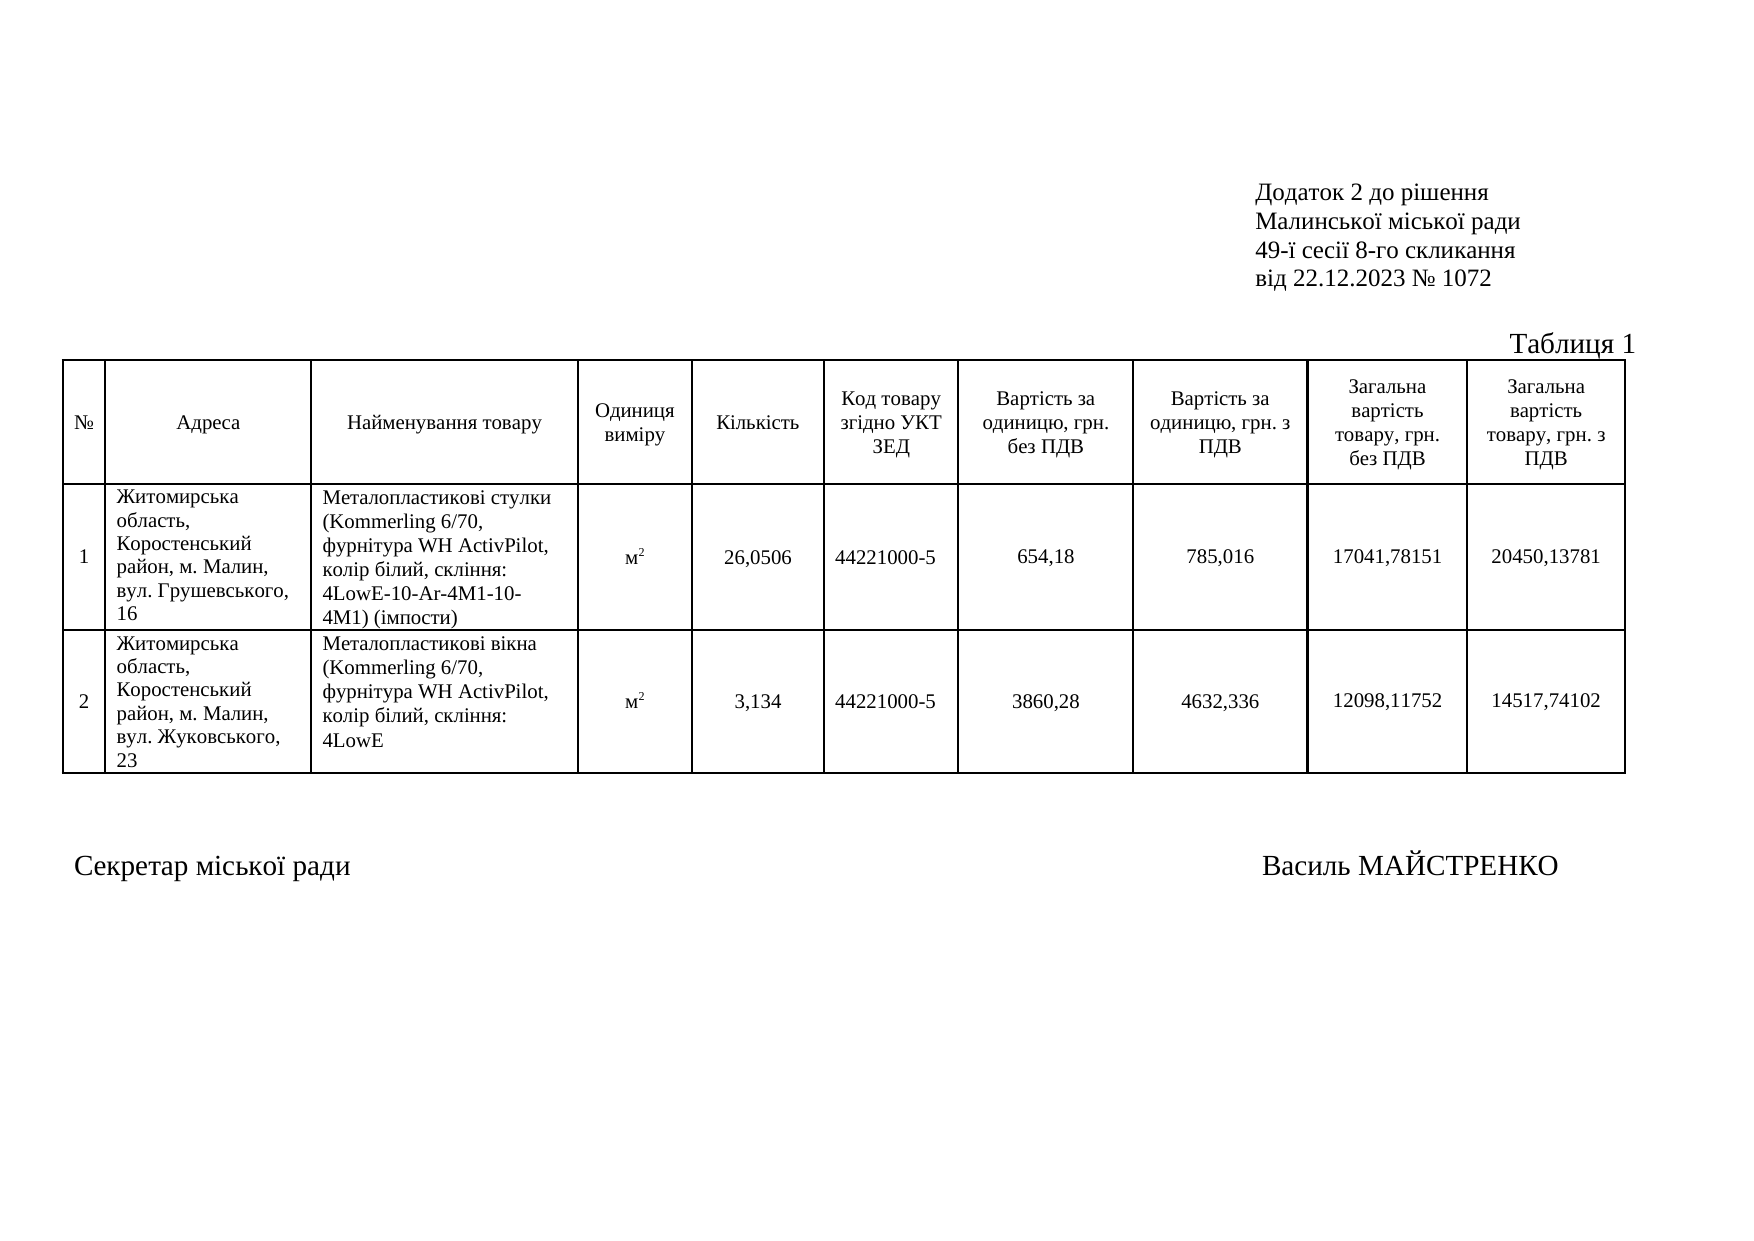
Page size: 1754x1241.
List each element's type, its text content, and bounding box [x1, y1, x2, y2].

table_cell 12098,11752 [1309, 631, 1466, 772]
table_header Вартість за одиницю, грн. без ПДВ [959, 361, 1132, 483]
table_cell Металопластикові стулки (Kommerling 6/70, фурнітура WH ActivPilot, колір білий, скління: 4LowE-10-Ar-4M1-10-4M1) (імпости) [312, 485, 577, 629]
table_header Кількість [693, 361, 823, 483]
table_cell м2 [579, 485, 691, 629]
list Таблиця 1 [74, 326, 1636, 359]
table_cell 26,0506 [693, 485, 823, 629]
text Малинської міської ради [1255, 206, 1636, 235]
table_header Адреса [106, 361, 310, 483]
table_cell Житомирська область, Коростенський район, м. Малин, вул. Грушевського, 16 [106, 485, 310, 629]
table_cell 44221000-5 [825, 631, 957, 772]
table_cell 3860,28 [959, 631, 1132, 772]
table_header Найменування товару [312, 361, 577, 483]
table_cell м2 [579, 631, 691, 772]
table_cell 4632,336 [1134, 631, 1306, 772]
text Додаток 2 до рішення [1255, 177, 1636, 206]
table_cell 14517,74102 [1468, 631, 1624, 772]
table_cell 654,18 [959, 485, 1132, 629]
text Секретар міської ради Василь МАЙСТРЕНКО [74, 848, 1636, 882]
table_cell 785,016 [1134, 485, 1306, 629]
table_header Код товару згідно УКТ ЗЕД [825, 361, 957, 483]
table_cell Житомирська область, Коростенський район, м. Малин, вул. Жуковського, 23 [106, 631, 310, 772]
table_cell 3,134 [693, 631, 823, 772]
text від 22.12.2023 № 1072 [1255, 263, 1636, 292]
table_header Вартість за одиницю, грн. з ПДВ [1134, 361, 1306, 483]
table_cell Металопластикові вікна (Kommerling 6/70, фурнітура WH ActivPilot, колір білий, скління: 4LowE [312, 631, 577, 772]
table_header Загальна вартість товару, грн. з ПДВ [1468, 361, 1624, 483]
text 49-ї сесії 8-го скликання [1255, 235, 1636, 263]
table_header № [64, 361, 104, 483]
table_cell 2 [64, 631, 104, 772]
table_cell 17041,78151 [1309, 485, 1466, 629]
table_header Загальна вартість товару, грн. без ПДВ [1309, 361, 1466, 483]
table_header Одиниця виміру [579, 361, 691, 483]
table_cell 20450,13781 [1468, 485, 1624, 629]
table_cell 1 [64, 485, 104, 629]
table_cell 44221000-5 [825, 485, 957, 629]
